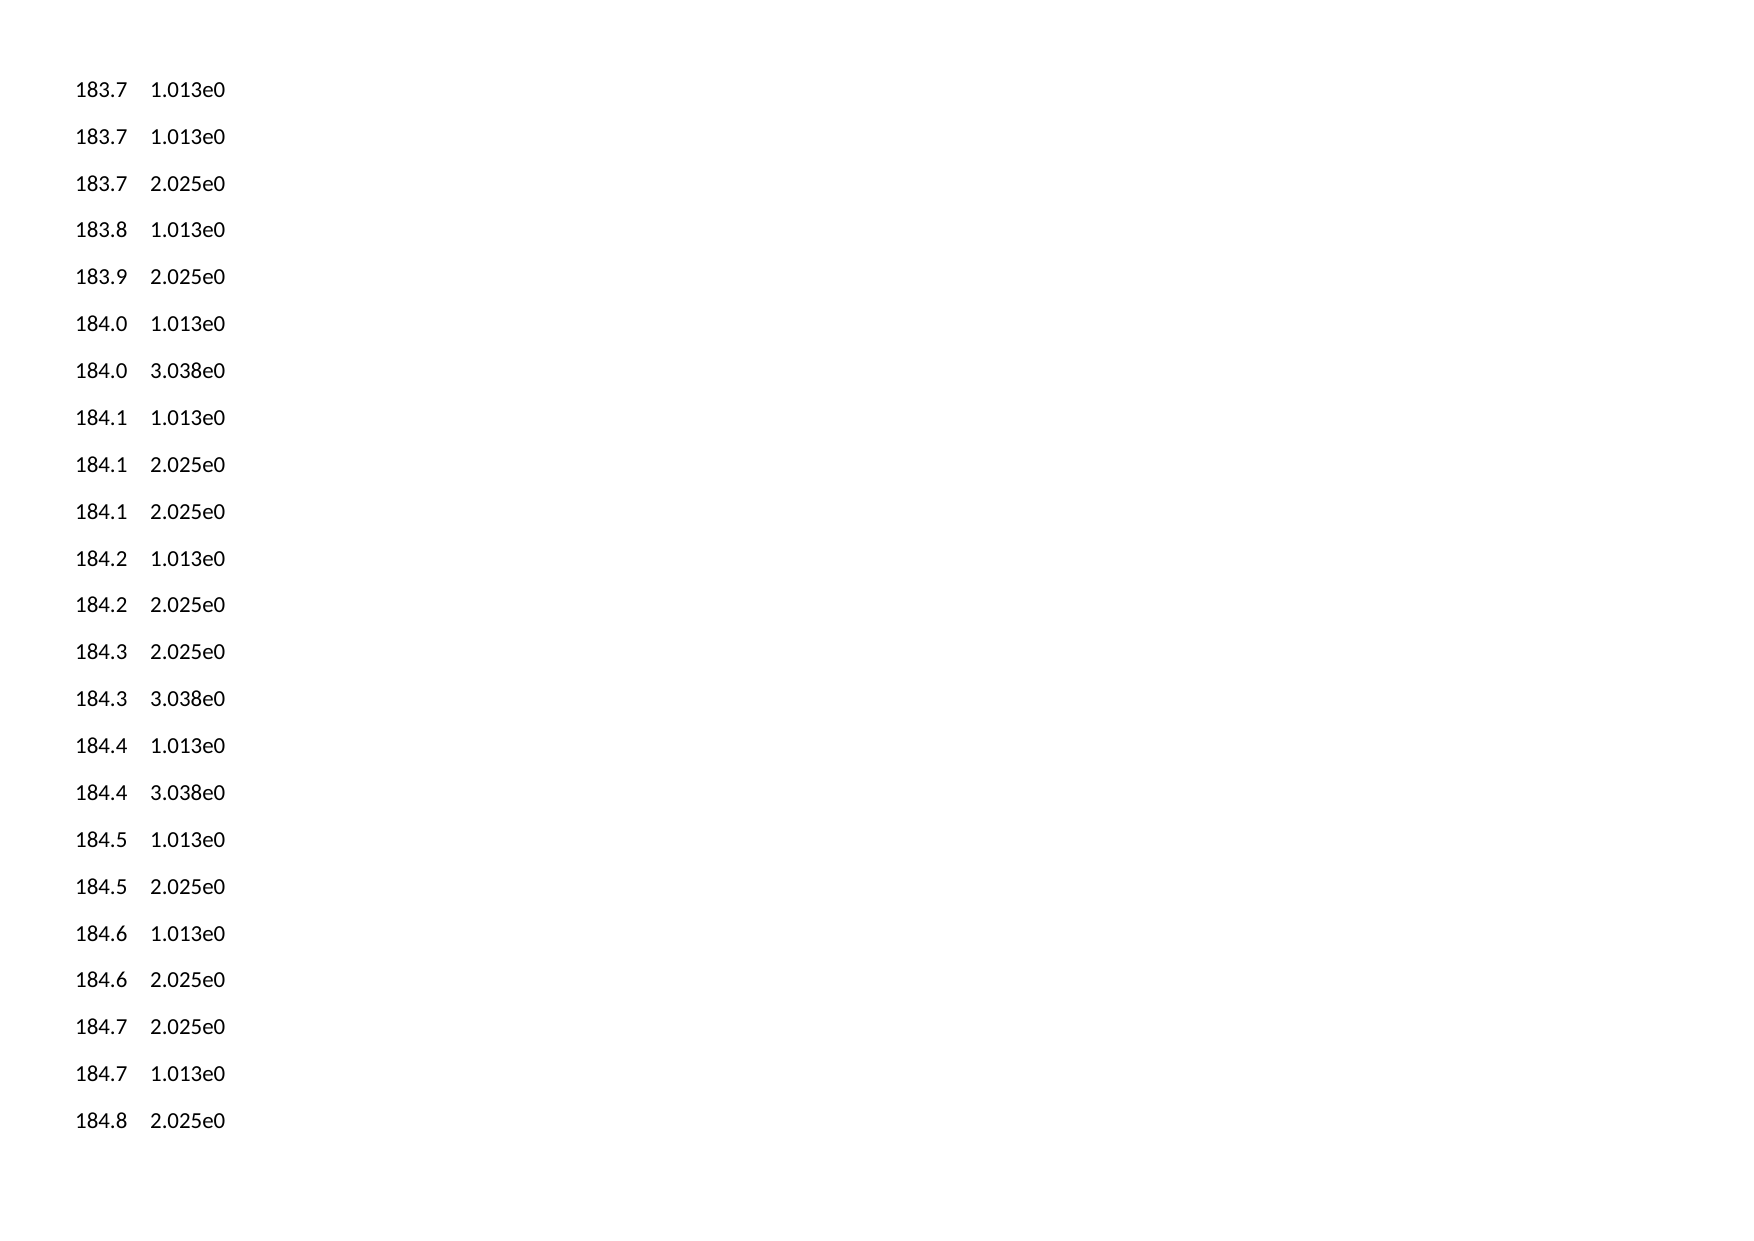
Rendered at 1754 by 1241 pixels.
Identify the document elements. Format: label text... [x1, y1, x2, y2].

text 184.4 3.038e0 [75, 778, 1679, 806]
text 184.6 2.025e0 [75, 966, 1679, 994]
text 184.2 1.013e0 [75, 544, 1679, 572]
text 183.7 1.013e0 [75, 122, 1679, 150]
text 184.4 1.013e0 [75, 731, 1679, 759]
text 183.9 2.025e0 [75, 262, 1679, 291]
text 184.1 2.025e0 [75, 497, 1679, 525]
text 184.6 1.013e0 [75, 919, 1679, 947]
text 184.5 1.013e0 [75, 825, 1679, 853]
text 184.8 2.025e0 [75, 1106, 1679, 1134]
text 184.1 1.013e0 [75, 403, 1679, 431]
text 183.7 2.025e0 [75, 169, 1679, 197]
text 183.8 1.013e0 [75, 216, 1679, 244]
text 184.1 2.025e0 [75, 450, 1679, 478]
text 183.7 1.013e0 [75, 75, 1679, 103]
text 184.7 1.013e0 [75, 1059, 1679, 1087]
text 184.7 2.025e0 [75, 1012, 1679, 1041]
text 184.0 1.013e0 [75, 309, 1679, 337]
text 184.0 3.038e0 [75, 356, 1679, 384]
text 184.2 2.025e0 [75, 591, 1679, 619]
text 184.3 3.038e0 [75, 684, 1679, 712]
text 184.3 2.025e0 [75, 637, 1679, 666]
text 184.5 2.025e0 [75, 872, 1679, 900]
